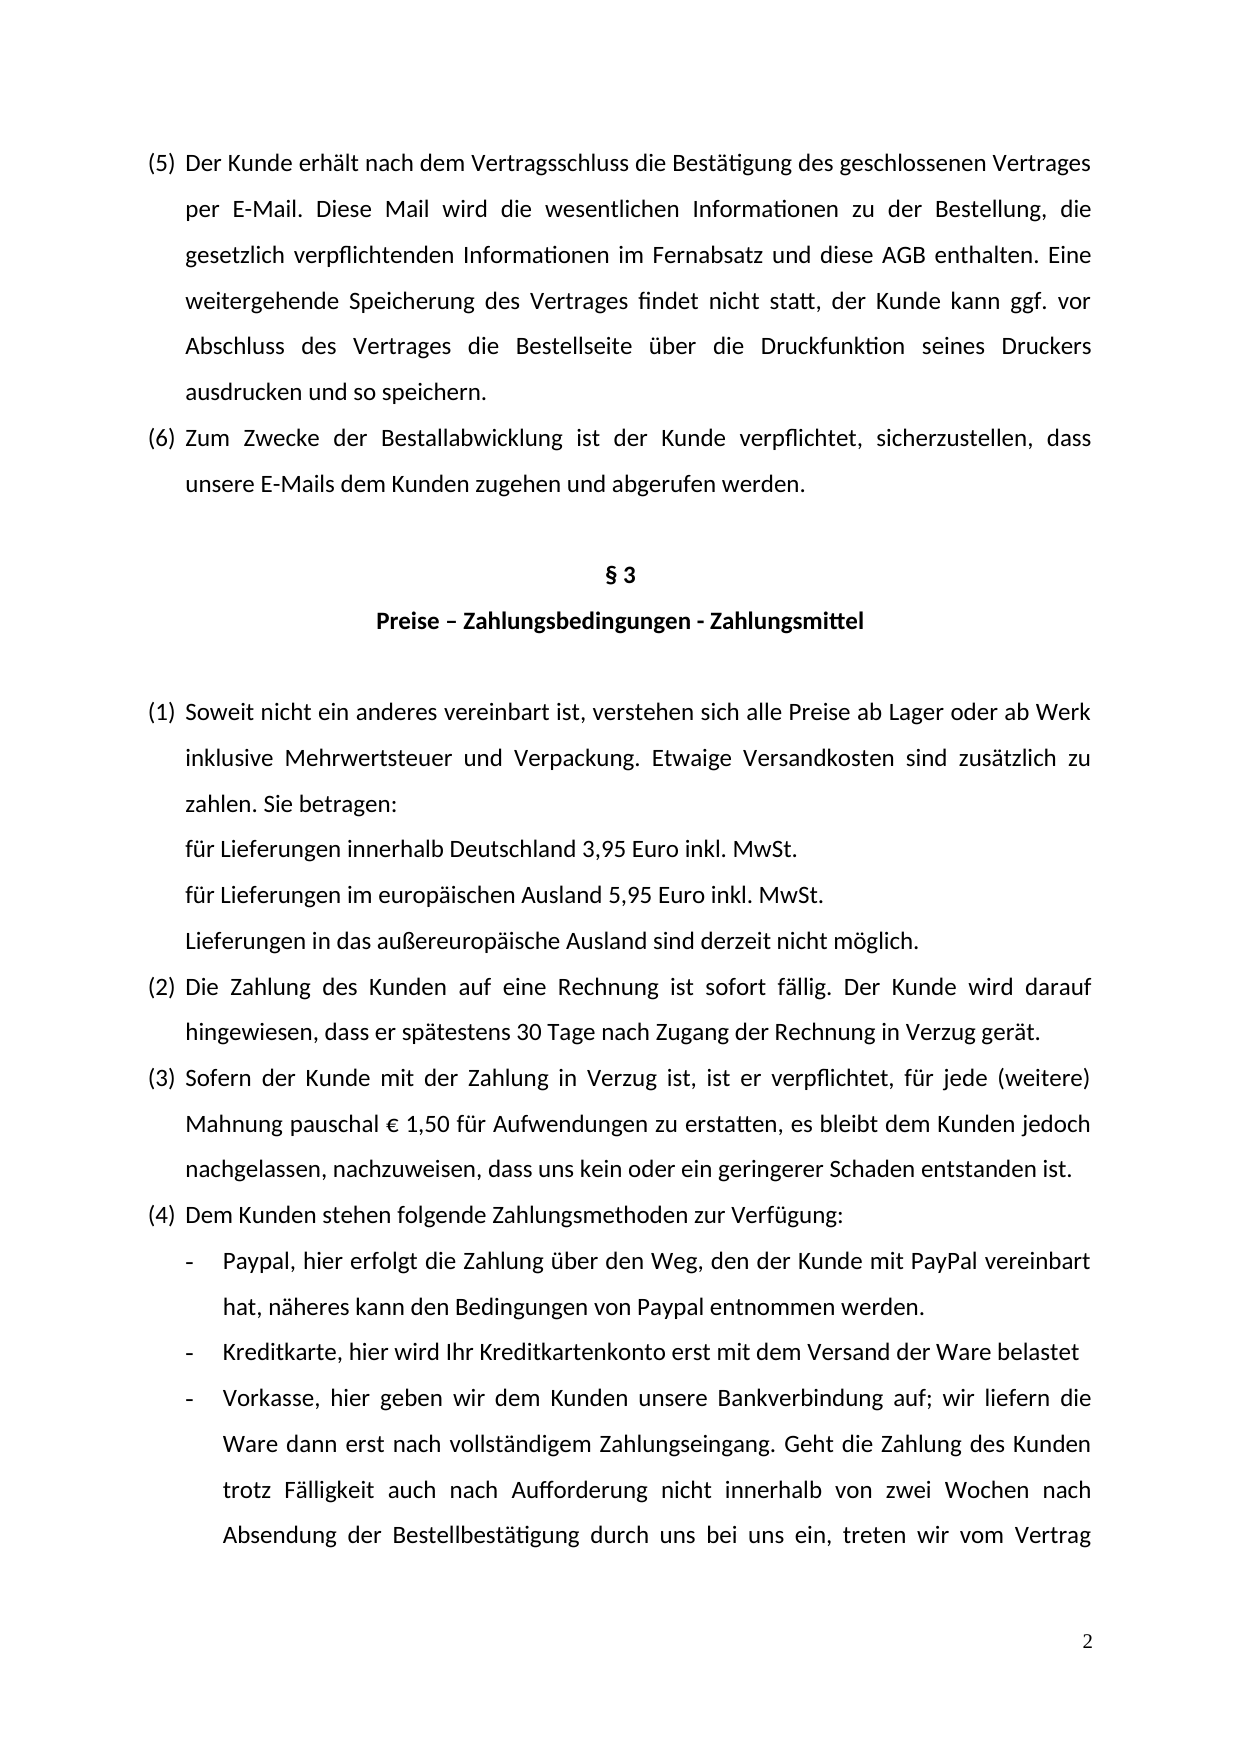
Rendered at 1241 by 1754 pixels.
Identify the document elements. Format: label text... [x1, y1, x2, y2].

list Die Zahlung des Kunden auf eine Rechnung ist sofort fällig. Der Kunde wird darauf hingewiesen, dass er spätestens 30 Tage nach Zugang der Rechnung in Verzug gerät. [148, 971, 1093, 1047]
text § 3 [148, 559, 1093, 590]
text für Lieferungen innerhalb Deutschland 3,95 Euro inkl. MwSt. [185, 833, 1093, 864]
list Der Kunde erhält nach dem Vertragsschluss die Bestätigung des geschlossenen Vertrages per E-Mail. Diese Mail wird die wesentlichen Informationen zu der Bestellung, die gesetzlich verpflichtenden Informationen im Fernabsatz und diese AGB enthalten. Eine weitergehende Speicherung des Vertrages findet nicht statt, der Kunde kann ggf. vor Abschluss des Vertrages die Bestellseite über die Druckfunktion seines Druckers ausdrucken und so speichern. [148, 148, 1093, 407]
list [185, 1382, 1093, 1550]
list Dem Kunden stehen folgende Zahlungsmethoden zur Verfügung: [148, 1199, 1093, 1230]
list Kreditkarte, hier wird Ihr Kreditkartenkonto erst mit dem Versand der Ware belastet [185, 1337, 1093, 1367]
list Soweit nicht ein anderes vereinbart ist, verstehen sich alle Preise ab Lager oder ab Werk inklusive Mehrwertsteuer und Verpackung. Etwaige Versandkosten sind zusätzlich zu zahlen. Sie betragen: [148, 696, 1093, 818]
text Lieferungen in das außereuropäische Ausland sind derzeit nicht möglich. [185, 925, 1093, 956]
list Sofern der Kunde mit der Zahlung in Verzug ist, ist er verpflichtet, für jede (weitere) Mahnung pauschal € 1,50 für Aufwendungen zu erstatten, es bleibt dem Kunden jedoch nachgelassen, nachzuweisen, dass uns kein oder ein geringerer Schaden entstanden ist. [148, 1062, 1093, 1184]
list Paypal, hier erfolgt die Zahlung über den Weg, den der Kunde mit PayPal vereinbart hat, näheres kann den Bedingungen von Paypal entnommen werden. [185, 1245, 1093, 1321]
text Preise – Zahlungsbedingungen - Zahlungsmittel [148, 605, 1093, 635]
list Zum Zwecke der Bestallabwicklung ist der Kunde verpflichtet, sicherzustellen, dass unsere E-Mails dem Kunden zugehen und abgerufen werden. [148, 422, 1093, 498]
text für Lieferungen im europäischen Ausland 5,95 Euro inkl. MwSt. [185, 879, 1093, 910]
